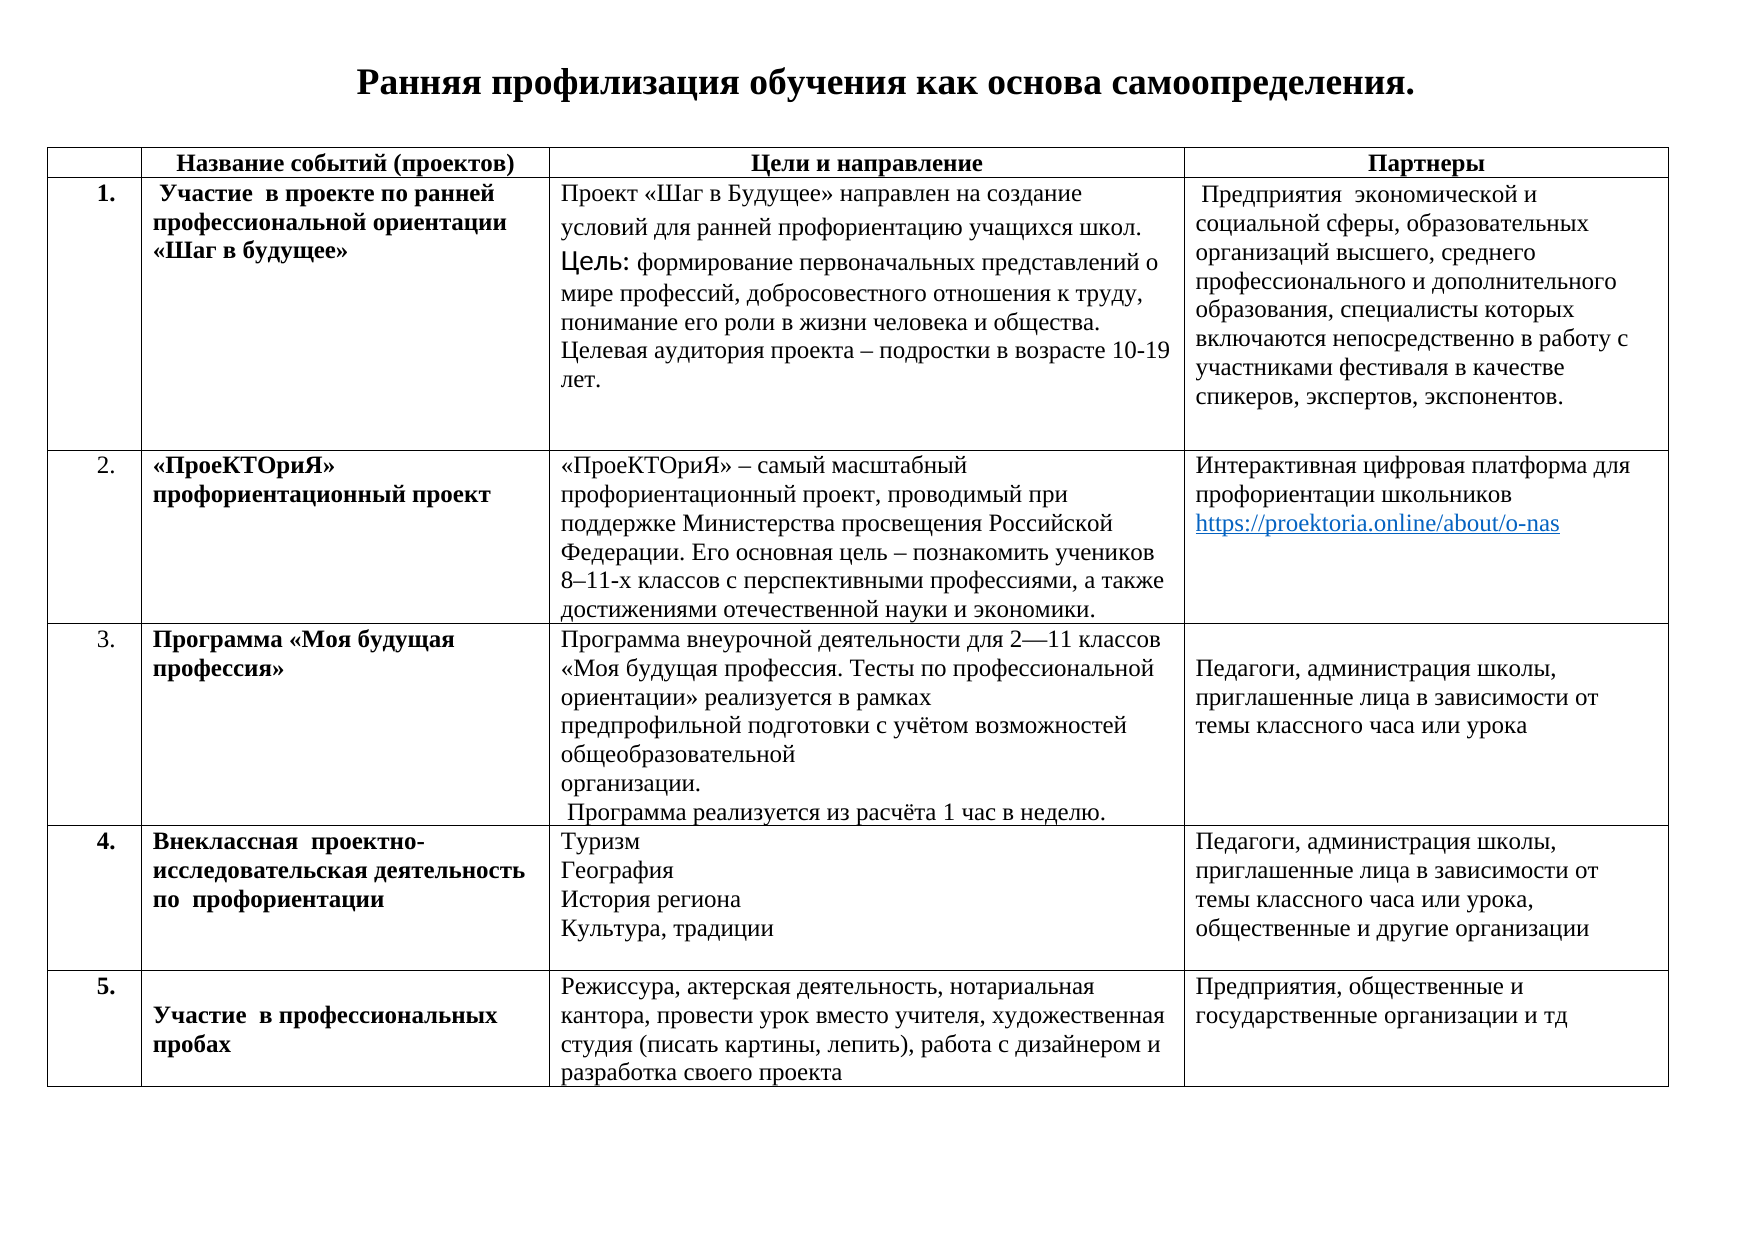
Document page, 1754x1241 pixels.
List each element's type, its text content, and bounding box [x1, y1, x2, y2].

table_cell Участие в проекте по ранней профессиональной ориентации «Шаг в будущее» [142, 178, 549, 449]
table_header Партнеры [1185, 148, 1668, 177]
table_cell Интерактивная цифровая платформа для профориентации школьников https://proektoria.online/about/o-nas [1185, 451, 1668, 623]
table_cell Участие в профессиональных пробах [142, 971, 549, 1086]
table_cell Режиссура, актерская деятельность, нотариальная кантора, провести урок вместо учителя, художественная студия (писать картины, лепить), работа с дизайнером и разработка своего проекта [550, 971, 1184, 1086]
text Ранняя профилизация обучения как основа самоопределения. [59, 59, 1713, 102]
table_header Цели и направление [550, 148, 1184, 177]
table_header [48, 148, 141, 177]
table_cell Педагоги, администрация школы, приглашенные лица в зависимости от темы классного часа или урока [1185, 624, 1668, 825]
table_cell Внеклассная проектно-исследовательская деятельность по профориентации [142, 826, 549, 970]
table_cell [48, 451, 141, 623]
table_cell Программа «Моя будущая профессия» [142, 624, 549, 825]
table_cell Педагоги, администрация школы, приглашенные лица в зависимости от темы классного часа или урока, общественные и другие организации [1185, 826, 1668, 970]
table_cell [48, 826, 141, 970]
table_cell «ПроеКТОриЯ» – самый масштабный профориентационный проект, проводимый при поддержке Министерства просвещения Российской Федерации. Его основная цель – познакомить учеников 8–11-х классов с перспективными профессиями, а также достижениями отечественной науки и экономики. [550, 451, 1184, 623]
table_cell Программа внеурочной деятельности для 2—11 классов «Моя будущая профессия. Тесты по профессиональной ориентации» реализуется в рамках предпрофильной подготовки с учётом возможностей общеобразовательной организации. Программа реализуется из расчёта 1 час в неделю. [550, 624, 1184, 825]
table_cell Туризм География История региона Культура, традиции [550, 826, 1184, 970]
table_header Название событий (проектов) [142, 148, 549, 177]
table_cell Предприятия, общественные и государственные организации и тд [1185, 971, 1668, 1086]
table_cell Предприятия экономической и социальной сферы, образовательных организаций высшего, среднего профессионального и дополнительного образования, специалисты которых включаются непосредственно в работу с участниками фестиваля в качестве спикеров, экспертов, экспонентов. [1185, 178, 1668, 449]
table_cell [48, 624, 141, 825]
table_cell [48, 971, 141, 1086]
table_cell [48, 178, 141, 449]
table_cell Проект «Шаг в Будущее» направлен на создание условий для ранней профориентацию учащихся школ. Цель: формирование первоначальных представлений о мире профессий, добросовестного отношения к труду, понимание его роли в жизни человека и общества. Целевая аудитория проекта – подростки в возрасте 10-19 лет. [550, 178, 1184, 449]
table_cell «ПроеКТОриЯ» профориентационный проект [142, 451, 549, 623]
